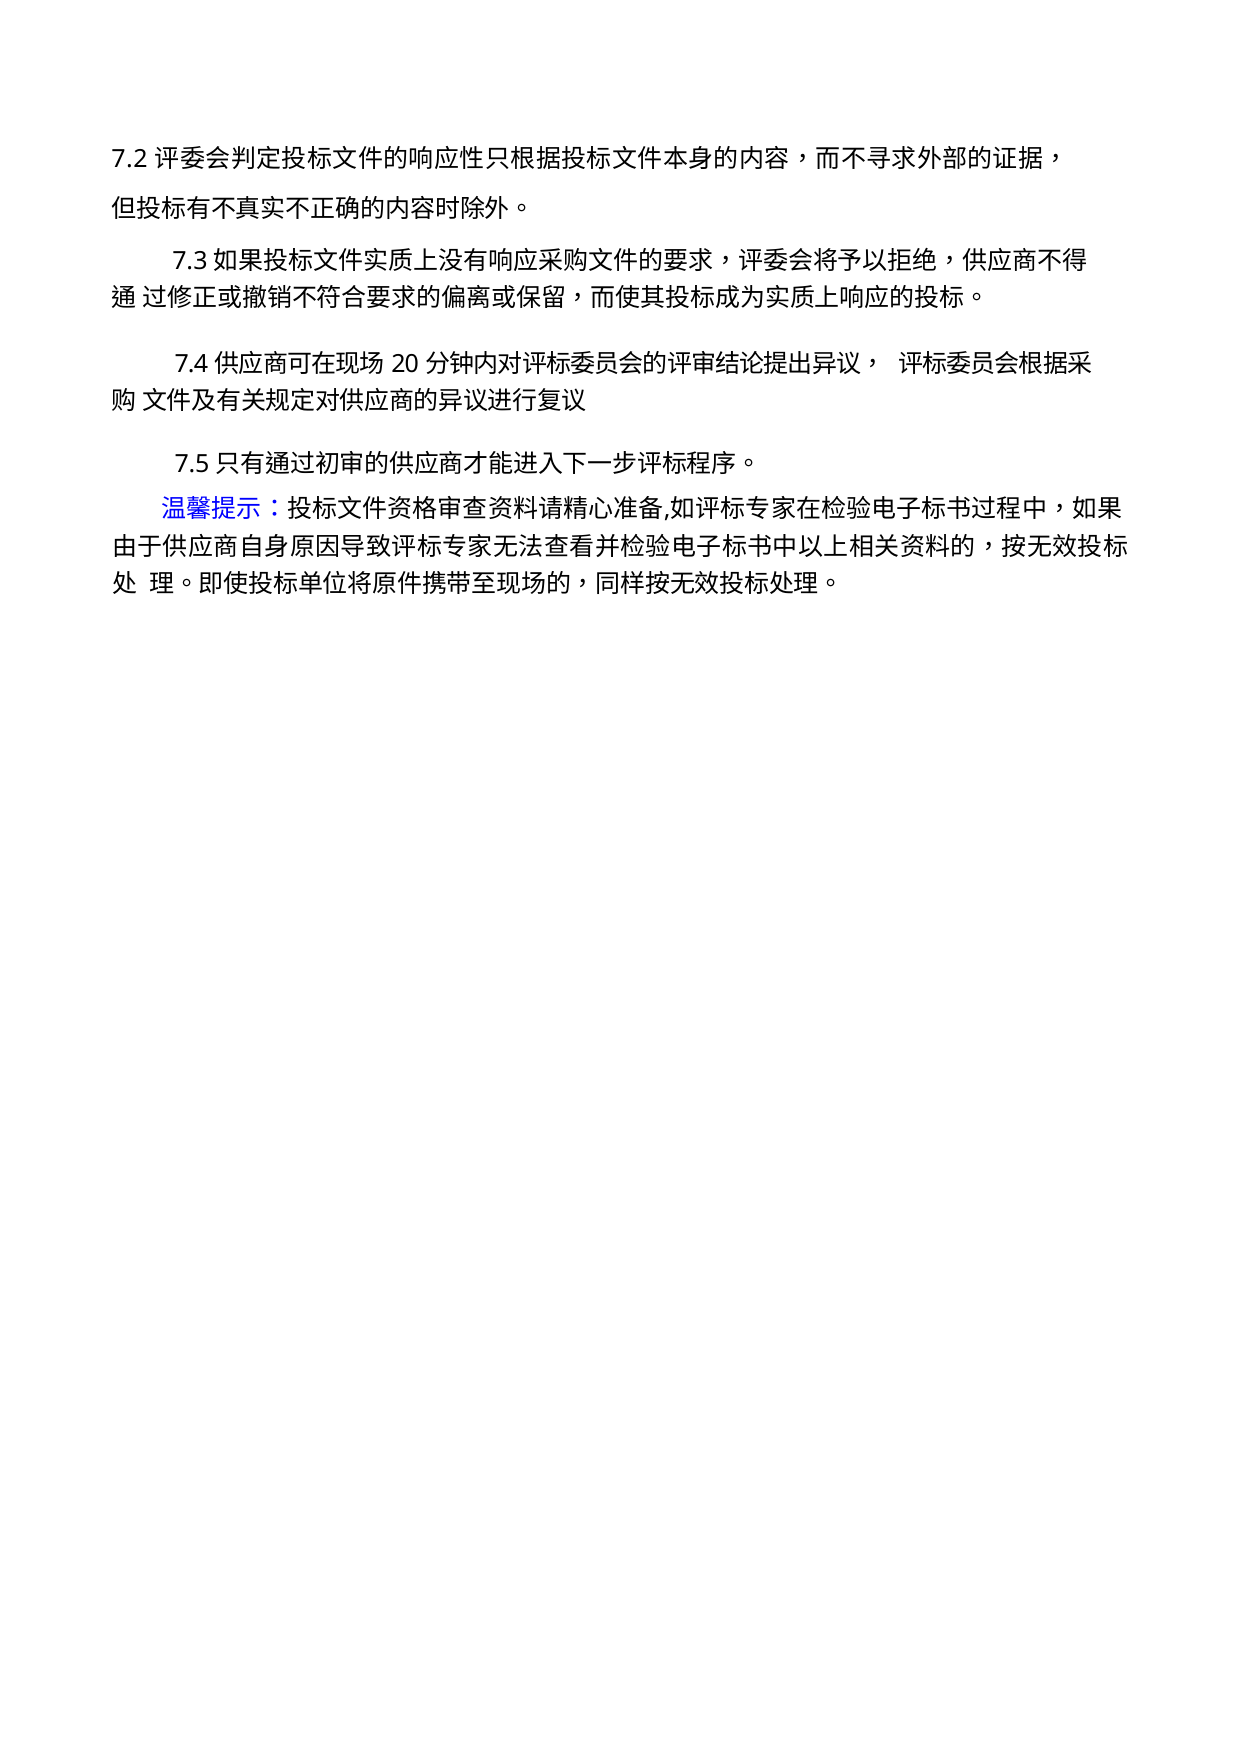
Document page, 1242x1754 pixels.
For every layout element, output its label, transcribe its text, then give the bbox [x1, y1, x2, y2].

text 7.3 如果投标文件实质上没有响应采购文件的要求，评委会将予以拒绝，供应商不得 通 过修正或撤销不符合要求的偏离或保留，而使其投标成为实质上响应的投标。 [111, 243, 1096, 314]
text 7.5 只有通过初审的供应商才能进入下一步评标程序。 [174, 448, 1138, 479]
text 但投标有不真实不正确的内容时除外。 [111, 193, 1138, 224]
text 7.4 供应商可在现场 20 分钟内对评标委员会的评审结论提出异议， 评标委员会根据采 购 文件及有关规定对供应商的异议进行复议 [111, 345, 1105, 416]
text 温馨提示：投标文件资格审查资料请精心准备,如评标专家在检验电子标书过程中，如果 由于供应商自身原因导致评标专家无法查看并检验电子标书中以上相关资料的，按无效投标 处 理。即使投标单位将原件携带至现场的，同样按无效投标处理。 [112, 491, 1129, 599]
text 7.2 评委会判定投标文件的响应性只根据投标文件本身的内容，而不寻求外部的证据， [111, 150, 1138, 193]
